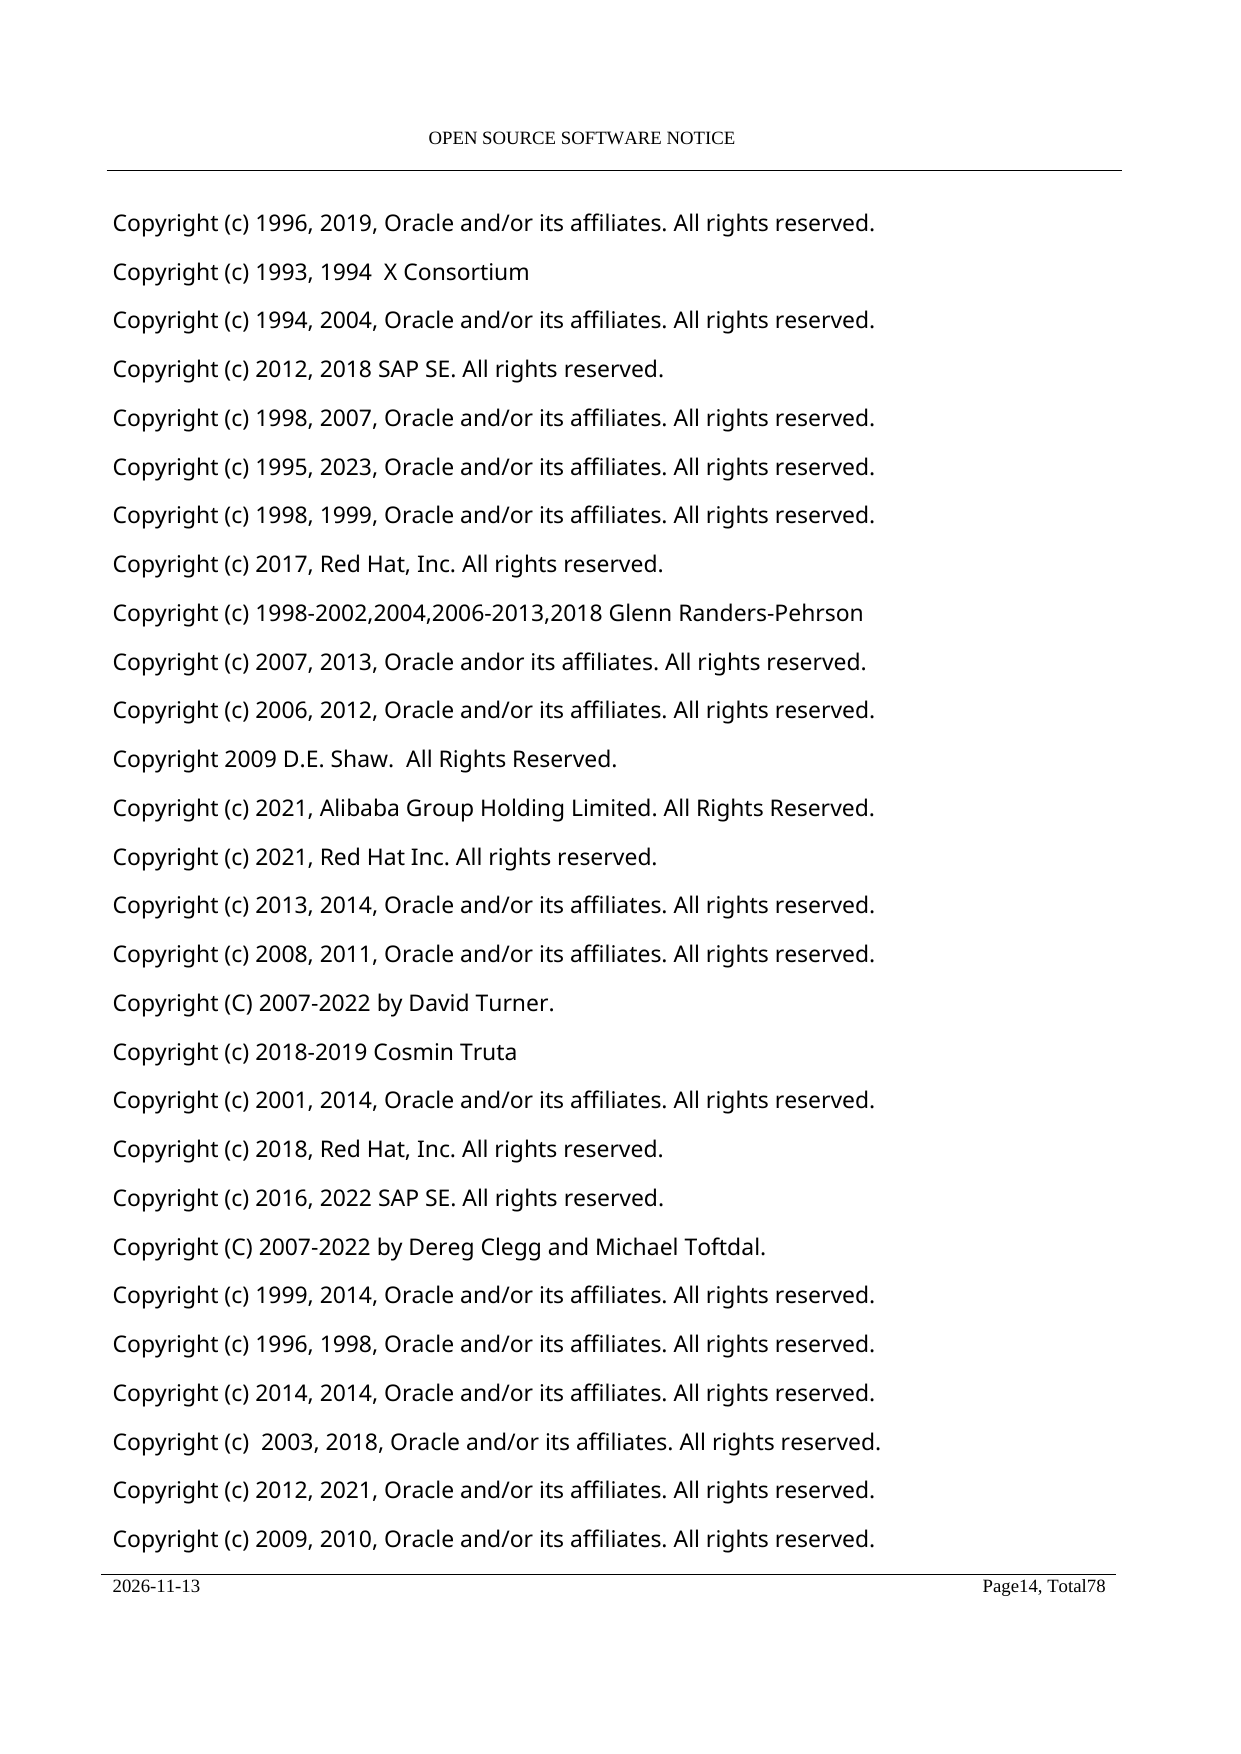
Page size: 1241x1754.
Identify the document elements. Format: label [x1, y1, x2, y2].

text [112, 206, 1128, 1555]
